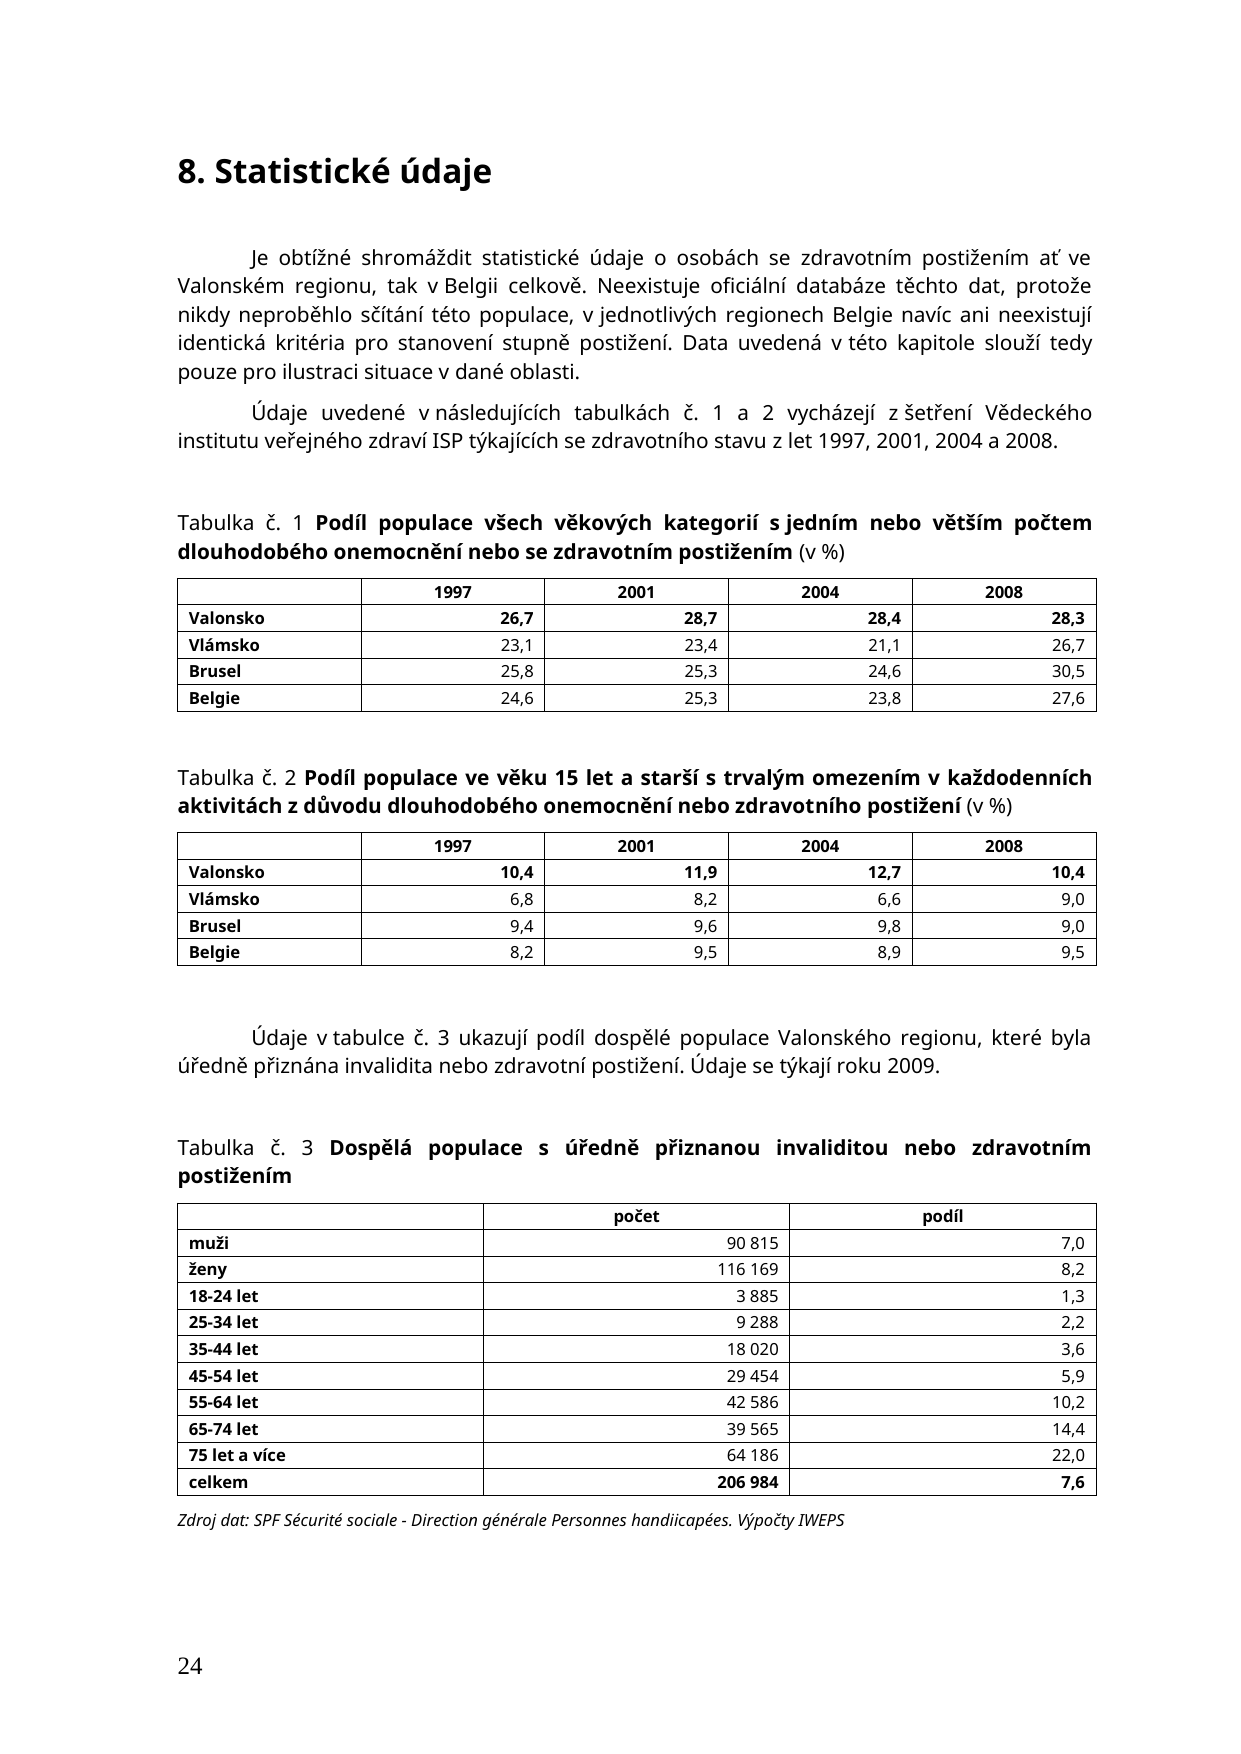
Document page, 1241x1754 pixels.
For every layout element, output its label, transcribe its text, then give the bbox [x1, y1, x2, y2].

table_cell muži [178, 1230, 483, 1256]
text Tabulka č. 2 Podíl populace ve věku 15 let a starší s trvalým omezením v každodenních aktivitách z důvodu dlouhodobého onemocnění nebo zdravotního postižení (v %) [177, 763, 1092, 819]
table_cell 12,7 [729, 860, 912, 885]
table_cell 9,5 [913, 939, 1096, 965]
table_cell 8,9 [729, 939, 912, 965]
table_cell Belgie [178, 685, 361, 711]
table_cell 6,8 [362, 886, 544, 912]
table_cell 29 454 [484, 1363, 789, 1388]
table_header 2004 [729, 579, 912, 604]
table_header 2001 [545, 579, 728, 604]
text Zdroj dat: SPF Sécurité sociale - Direction générale Personnes handiicapées. Výpočty IWEPS [177, 1508, 1092, 1531]
table_cell 116 169 [484, 1257, 789, 1282]
table_cell 10,4 [913, 860, 1096, 885]
table_cell 9,8 [729, 913, 912, 938]
table_cell 28,4 [729, 605, 912, 631]
table_cell 11,9 [545, 860, 728, 885]
table_cell 9,4 [362, 913, 544, 938]
table_cell 64 186 [484, 1443, 789, 1468]
table_cell ženy [178, 1257, 483, 1282]
table_cell 45-54 let [178, 1363, 483, 1388]
table_cell 30,5 [913, 659, 1096, 684]
table_cell 42 586 [484, 1390, 789, 1415]
table_cell 8,2 [362, 939, 544, 965]
table_cell 23,1 [362, 632, 544, 657]
table_cell 3,6 [790, 1336, 1096, 1362]
table_cell 9,0 [913, 913, 1096, 938]
table_cell 8,2 [790, 1257, 1096, 1282]
table_header [178, 1204, 483, 1229]
table_cell 39 565 [484, 1416, 789, 1442]
table_cell 25,3 [545, 659, 728, 684]
table_cell Vlámsko [178, 632, 361, 657]
table_cell 25,8 [362, 659, 544, 684]
table_cell 2,2 [790, 1310, 1096, 1335]
table_cell 18 020 [484, 1336, 789, 1362]
table_cell Valonsko [178, 860, 361, 885]
table_header podíl [790, 1204, 1096, 1229]
table_cell 6,6 [729, 886, 912, 912]
table_cell 7,6 [790, 1469, 1096, 1495]
table_cell 206 984 [484, 1469, 789, 1495]
table_cell Valonsko [178, 605, 361, 631]
table_cell Vlámsko [178, 886, 361, 912]
table_cell 24,6 [362, 685, 544, 711]
text Údaje uvedené v následujících tabulkách č. 2 vycházejí z šetření Vědeckého institutu veřejného zdraví ISP týkajících se zdravotního stavu z let 1997, 2001, 2008. [177, 398, 1092, 455]
text Údaje v tabulce č. 3 ukazují podíl dospělé populace Valonského regionu, které byla úředně přiznána invalidita nebo zdravotní postižení. Údaje se týkají roku 2009. [177, 1023, 1092, 1080]
text Je obtížné shromáždit statistické údaje o osobách se zdravotním postižením ať ve Valonském regionu, tak v Belgii celkově. Neexistuje oficiální databáze těchto dat, protože nikdy neproběhlo sčítání této populace, v jednotlivých regionech Belgie navíc ani neexistují identická kritéria pro stanovení stupně postižení. Data uvedená v této kapitole slouží tedy pouze pro ilustraci situace v dané oblasti. [177, 243, 1092, 385]
text Tabulka č. 3 Dospělá populace s úředně přiznanou invaliditou nebo zdravotním postižením [177, 1133, 1092, 1190]
table_cell 28,3 [913, 605, 1096, 631]
table_cell Brusel [178, 659, 361, 684]
table_cell Belgie [178, 939, 361, 965]
table_cell 23,8 [729, 685, 912, 711]
table_cell 14,4 [790, 1416, 1096, 1442]
table_cell 75 let a více [178, 1443, 483, 1468]
table_header 1997 [362, 833, 544, 859]
table_cell 21,1 [729, 632, 912, 657]
table_cell 25,3 [545, 685, 728, 711]
table_cell 26,7 [913, 632, 1096, 657]
table_header 2004 [729, 833, 912, 859]
table_cell 7,0 [790, 1230, 1096, 1256]
table_cell Brusel [178, 913, 361, 938]
table_cell 3 885 [484, 1283, 789, 1309]
table_header [178, 833, 361, 859]
table_cell 9,0 [913, 886, 1096, 912]
table_cell 28,7 [545, 605, 728, 631]
title 8. Statistické údaje [177, 148, 1092, 193]
table_cell celkem [178, 1469, 483, 1495]
text Tabulka č. 1 Podíl populace všech věkových kategorií s jedním nebo větším počtem dlouhodobého onemocnění nebo se zdravotním postižením (v %) [177, 508, 1092, 565]
table_cell 23,4 [545, 632, 728, 657]
table_cell 10,4 [362, 860, 544, 885]
table_cell 9,5 [545, 939, 728, 965]
table_cell 90 815 [484, 1230, 789, 1256]
table_cell 1,3 [790, 1283, 1096, 1309]
table_header 2008 [913, 579, 1096, 604]
table_cell 18-24 let [178, 1283, 483, 1309]
table_cell 26,7 [362, 605, 544, 631]
table_header 2001 [545, 833, 728, 859]
table_header 2008 [913, 833, 1096, 859]
table_cell 8,2 [545, 886, 728, 912]
table_cell 65-74 let [178, 1416, 483, 1442]
table_header 1997 [362, 579, 544, 604]
table_cell 22,0 [790, 1443, 1096, 1468]
table_header počet [484, 1204, 789, 1229]
table_cell 10,2 [790, 1390, 1096, 1415]
table_cell 35-44 let [178, 1336, 483, 1362]
table_header [178, 579, 361, 604]
table_cell 9 288 [484, 1310, 789, 1335]
table_cell 25-34 let [178, 1310, 483, 1335]
table_cell 55-64 let [178, 1390, 483, 1415]
table_cell 5,9 [790, 1363, 1096, 1388]
table_cell 24,6 [729, 659, 912, 684]
table_cell 27,6 [913, 685, 1096, 711]
table_cell 9,6 [545, 913, 728, 938]
